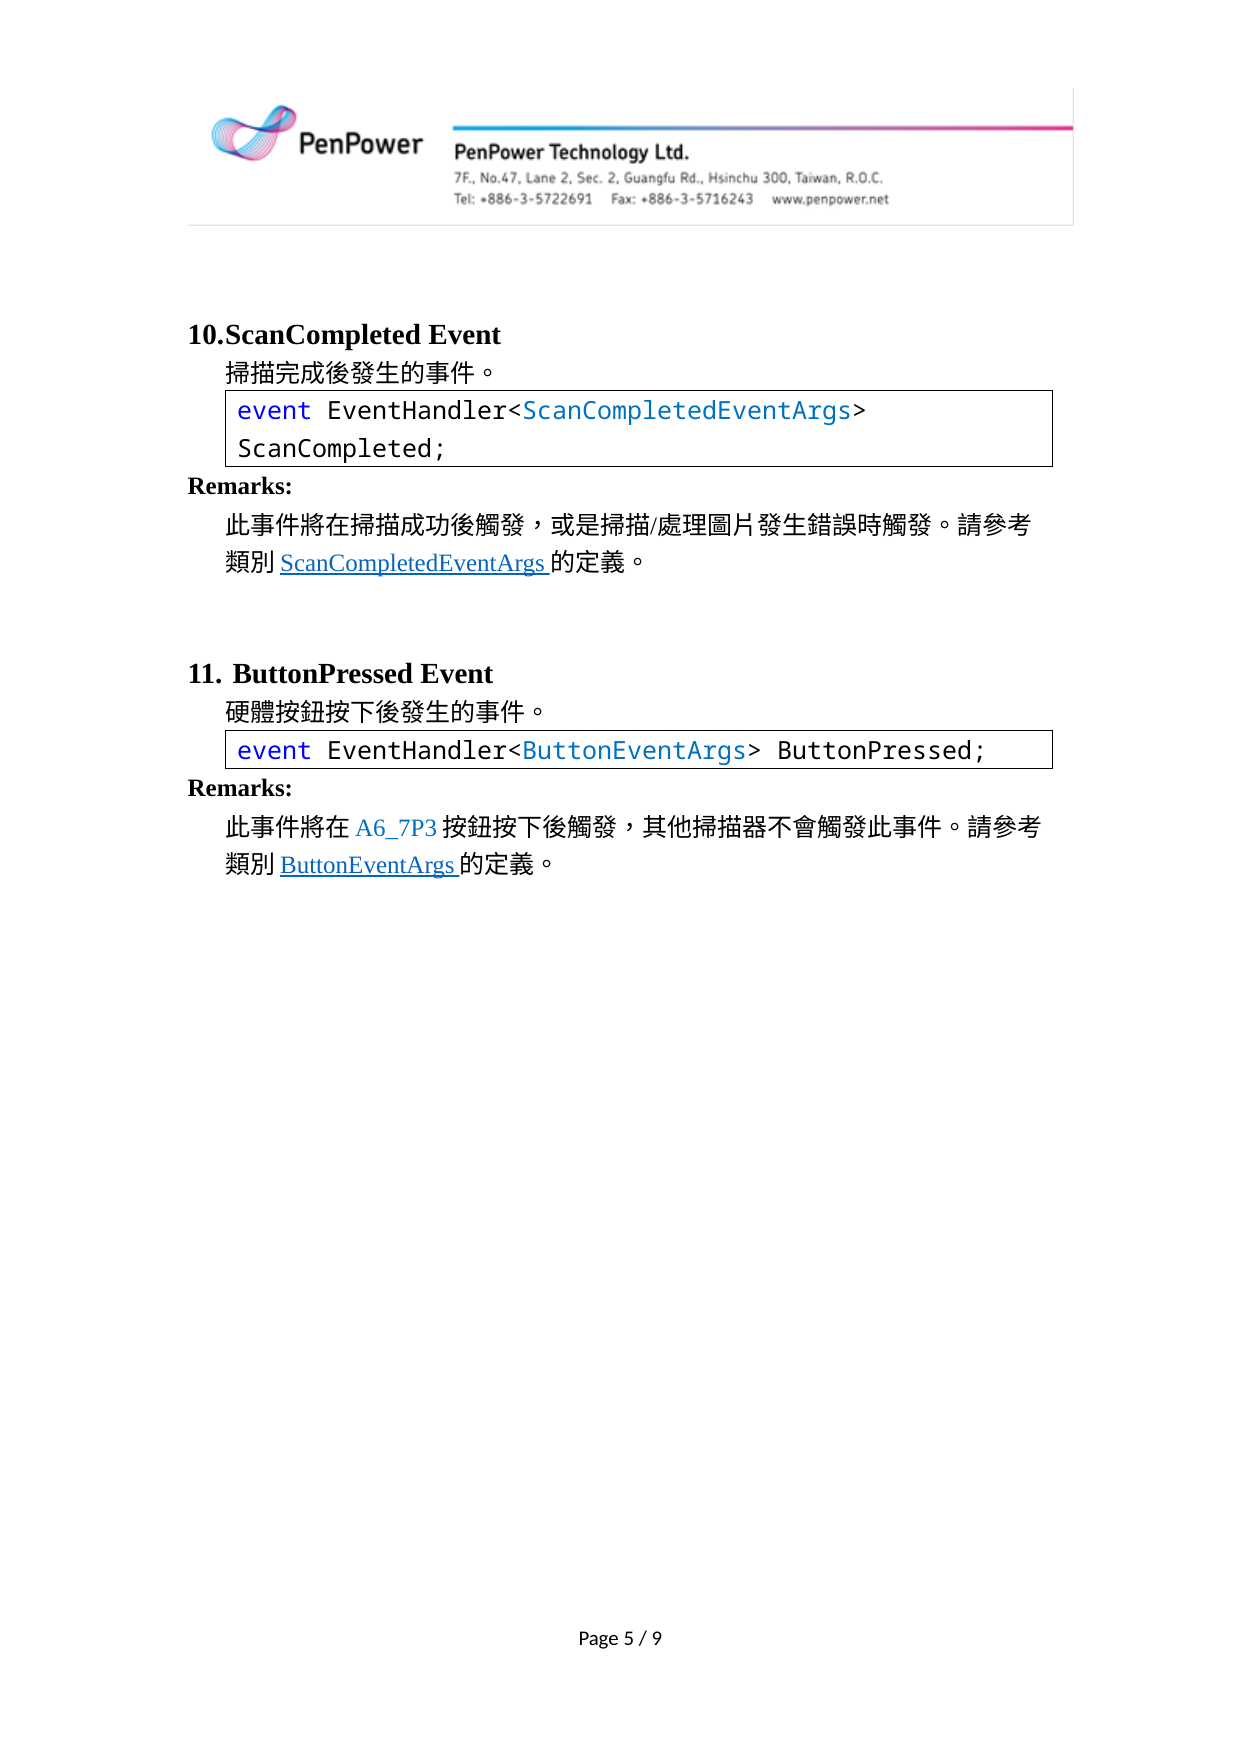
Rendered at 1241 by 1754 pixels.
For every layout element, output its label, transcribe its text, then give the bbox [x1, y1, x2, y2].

list ButtonPressed Event [187, 654, 1053, 692]
list ScanCompleted Event [187, 315, 1053, 352]
text 此事件將在A6_7P3按鈕按下後觸發，其他掃描器不會觸發此事件。請參考類別ButtonEventArgs的定義。 [225, 807, 1053, 882]
text 此事件將在掃描成功後觸發，或是掃描/處理圖片發生錯誤時觸發。請參考類別ScanCompletedEventArgs的定義。 [225, 504, 1053, 579]
text 掃描完成後發生的事件。 [187, 352, 1053, 390]
table_header event EventHandler<ScanCompletedEventArgs> ScanCompleted; [226, 391, 1052, 466]
text 硬體按鈕按下後發生的事件。 [187, 692, 1053, 729]
text Remarks: [187, 769, 1053, 807]
table_header event EventHandler<ButtonEventArgs> ButtonPressed; [226, 731, 1052, 768]
text Remarks: [187, 467, 1053, 504]
picture [187, 88, 1075, 227]
